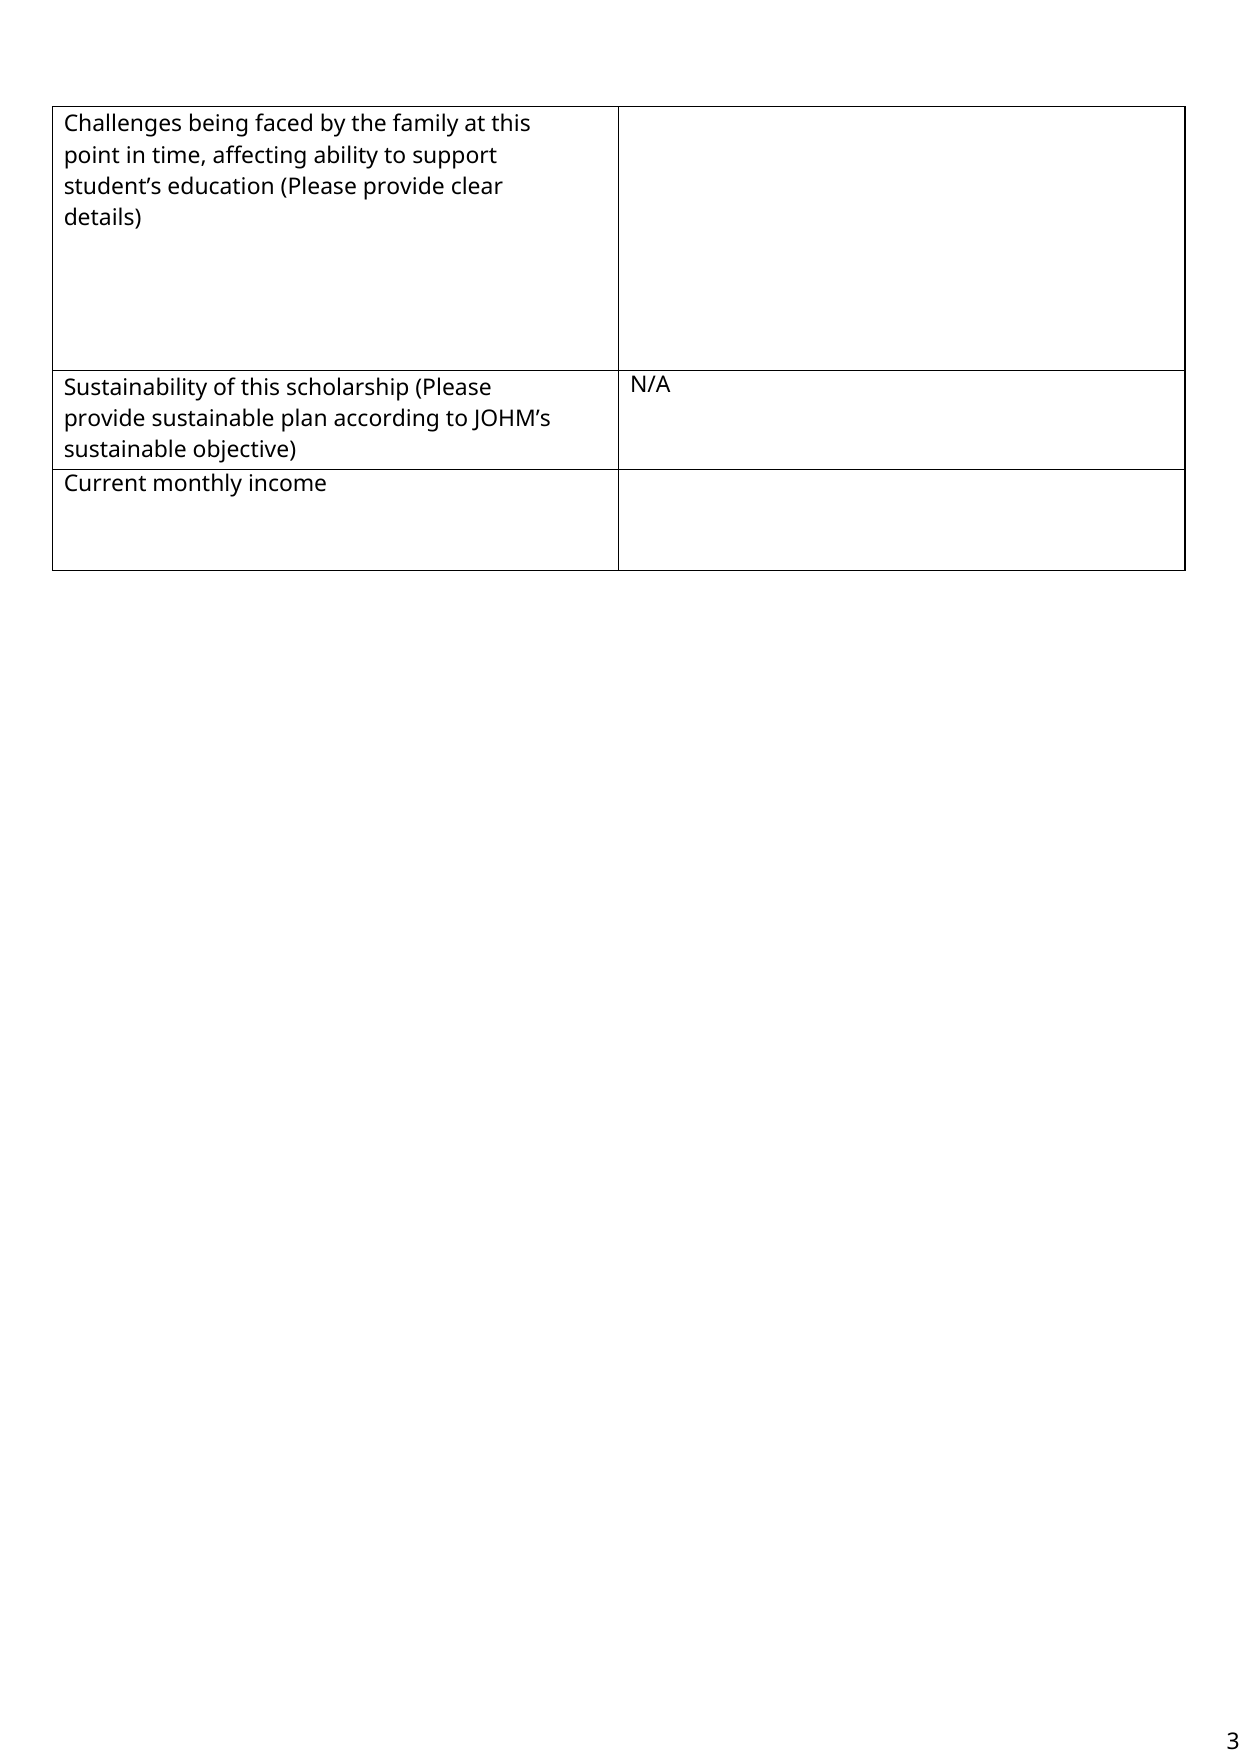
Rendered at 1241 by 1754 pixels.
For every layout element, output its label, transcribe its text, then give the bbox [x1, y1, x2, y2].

table_cell Challenges being faced by the family at this point in time, affecting ability to support student’s education (Please provide clear details) [53, 107, 618, 370]
table_cell Sustainability of this scholarship (Please provide sustainable plan according to JOHM’s sustainable objective) [53, 371, 618, 469]
table_cell Current monthly income [53, 470, 618, 569]
table_cell N/A [619, 371, 1184, 469]
table_cell [619, 470, 1184, 569]
table_cell [619, 107, 1184, 370]
